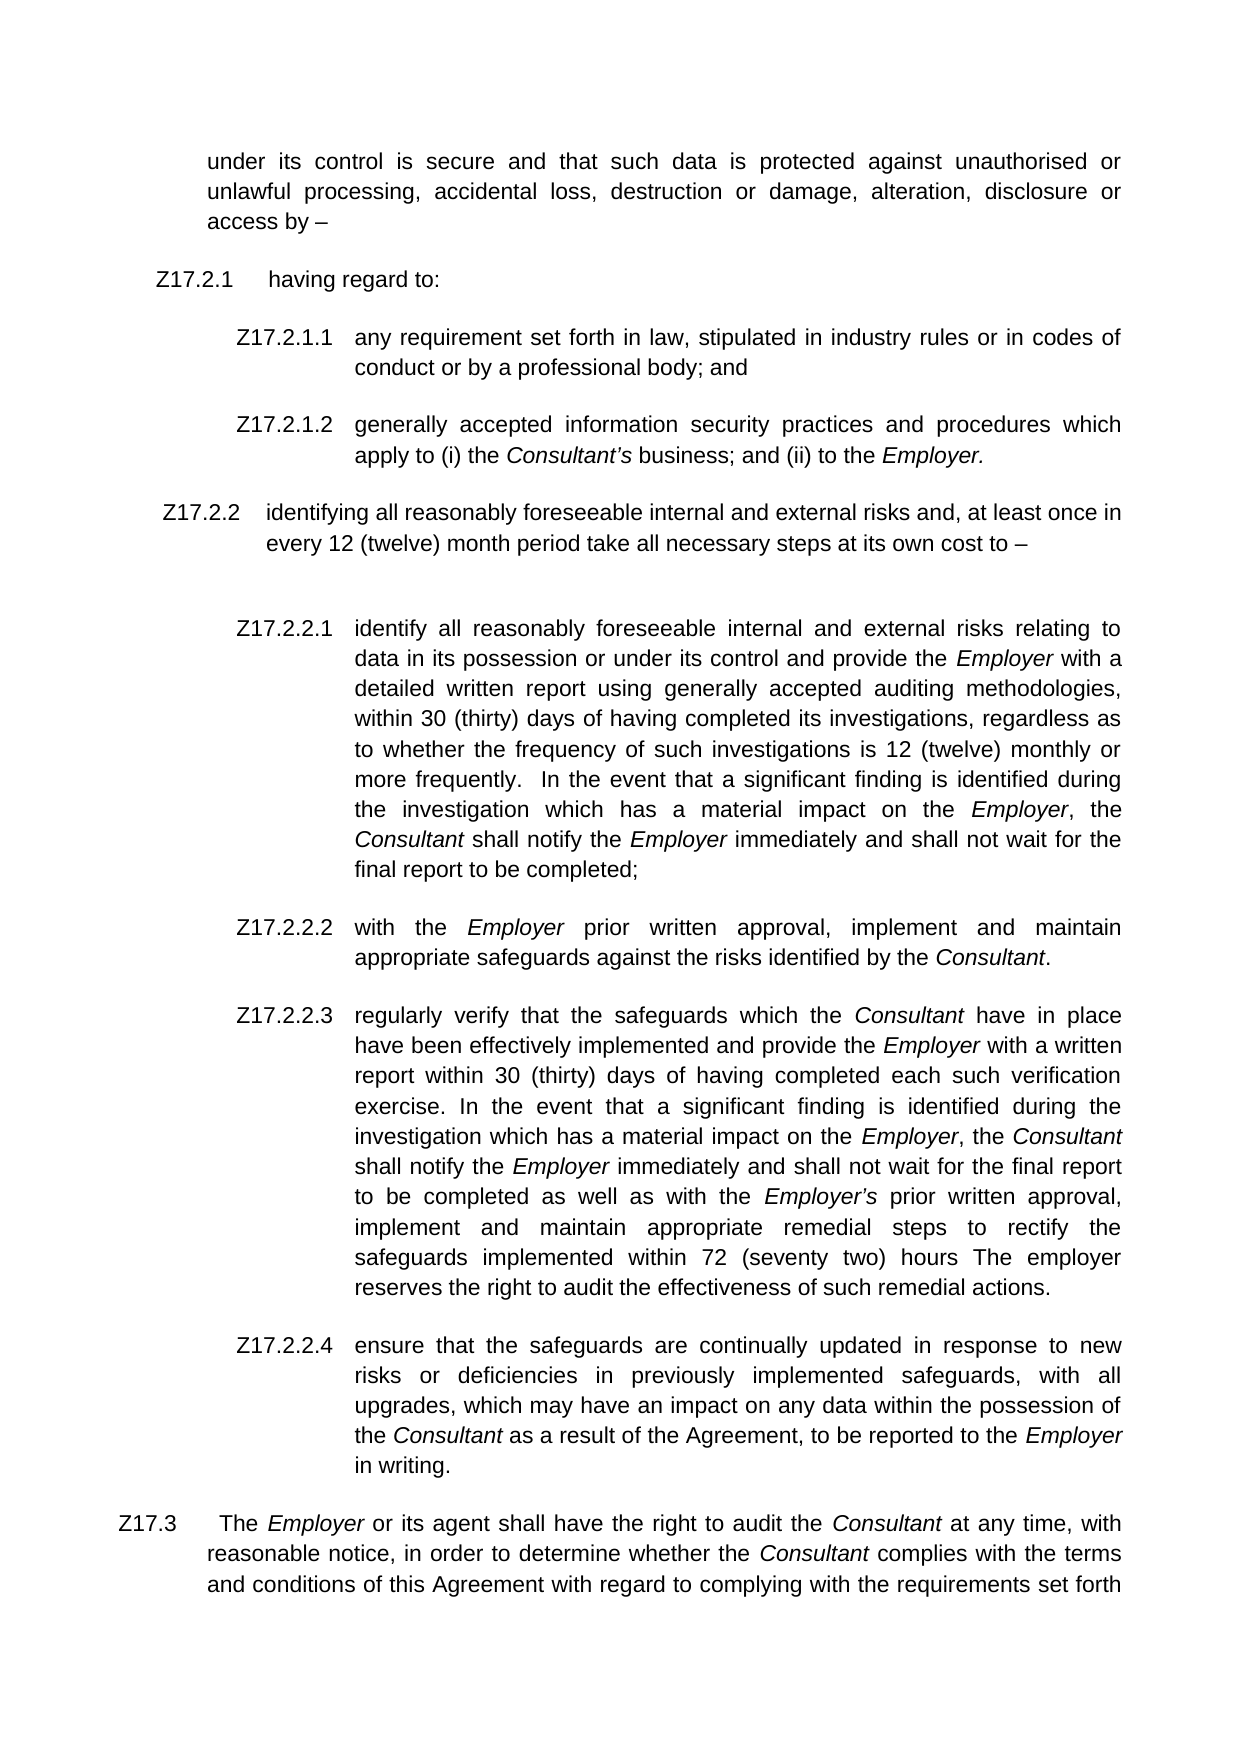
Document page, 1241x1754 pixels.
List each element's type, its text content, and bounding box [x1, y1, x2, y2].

text Z17.2.1.2 generally accepted information security practices and procedures which apply to (i) the Consultant’s business; and (ii) to the Employer. [236, 411, 1122, 468]
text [118, 1510, 1122, 1597]
text Z17.2.2.3 regularly verify that the safeguards which the Consultant have in place have been effectively implemented and provide the Employer with a written report within 30 (thirty) days of having completed each such verification exercise. In the event that a significant finding is identified during the investigation which has a material impact on the Employer, the Consultant shall notify the Employer immediately and shall not wait for the final report to be completed as well as with the Employer’s prior written approval, implement and maintain appropriate remedial steps to rectify the safeguards implemented within 72 (seventy two) hours The employer reserves the right to audit the effectiveness of such remedial actions. [236, 1002, 1122, 1300]
text Z17.2.2.4 ensure that the safeguards are continually updated in response to new risks or deficiencies in previously implemented safeguards, with all upgrades, which may have an impact on any data within the possession of the Consultant as a result of the Agreement, to be reported to the Employer in writing. [236, 1332, 1122, 1479]
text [118, 148, 1122, 234]
text Z17.2.1 having regard to: [156, 266, 1122, 292]
text Z17.2.2.2 with the Employer prior written approval, implement and maintain appropriate safeguards against the risks identified by the Consultant. [236, 914, 1122, 971]
text Z17.2.2 identifying all reasonably foreseeable internal and external risks and, at least once in every 12 (twelve) month period take all necessary steps at its own cost to – [162, 499, 1122, 556]
text Z17.2.2.1 identify all reasonably foreseeable internal and external risks relating to data in its possession or under its control and provide the Employer with a detailed written report using generally accepted auditing methodologies, within 30 (thirty) days of having completed its investigations, regardless as to whether the frequency of such investigations is 12 (twelve) monthly or more frequently. In the event that a significant finding is identified during the investigation which has a material impact on the Employer, the Consultant shall notify the Employer immediately and shall not wait for the final report to be completed; [236, 615, 1122, 883]
text Z17.2.1.1 any requirement set forth in law, stipulated in industry rules or in codes of conduct or by a professional body; and [236, 323, 1122, 380]
